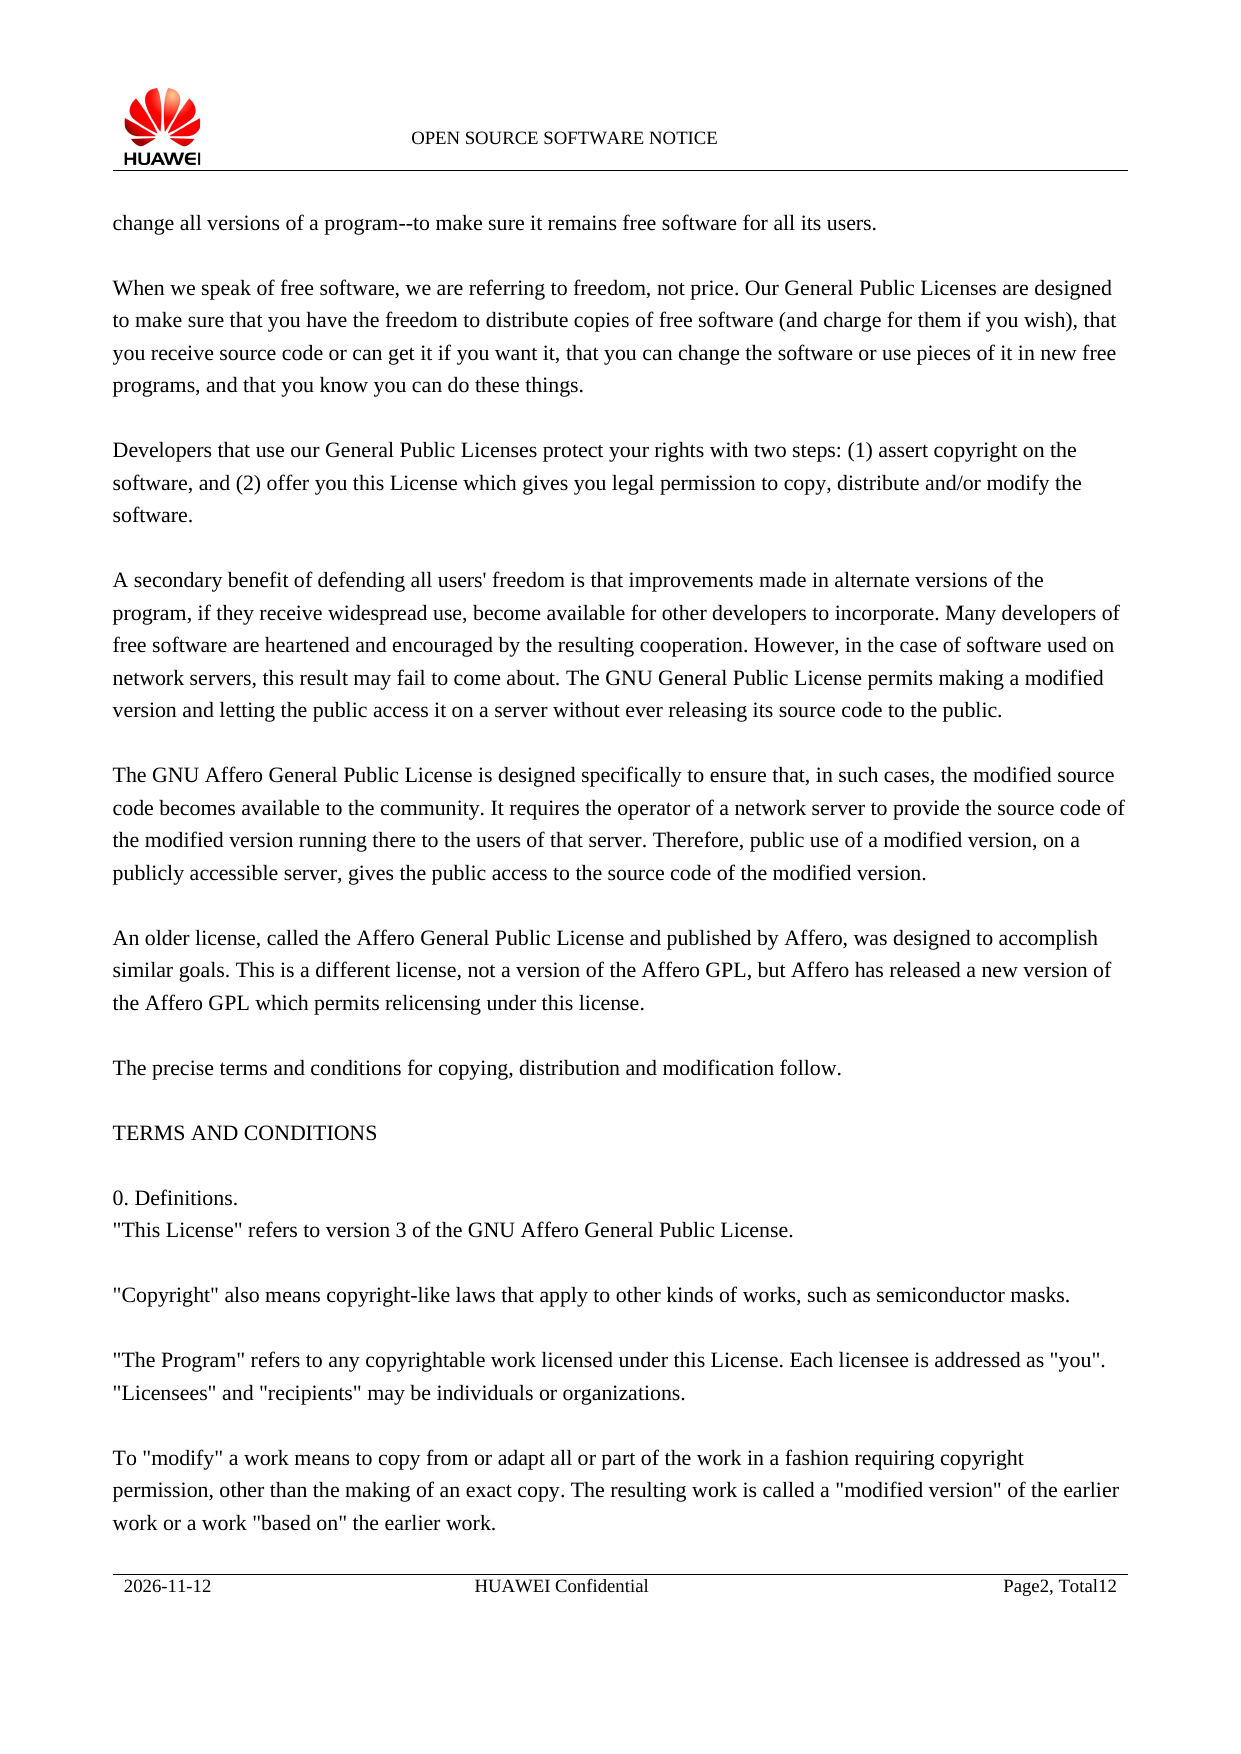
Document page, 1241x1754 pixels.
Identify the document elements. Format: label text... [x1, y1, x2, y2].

picture [124, 88, 201, 165]
